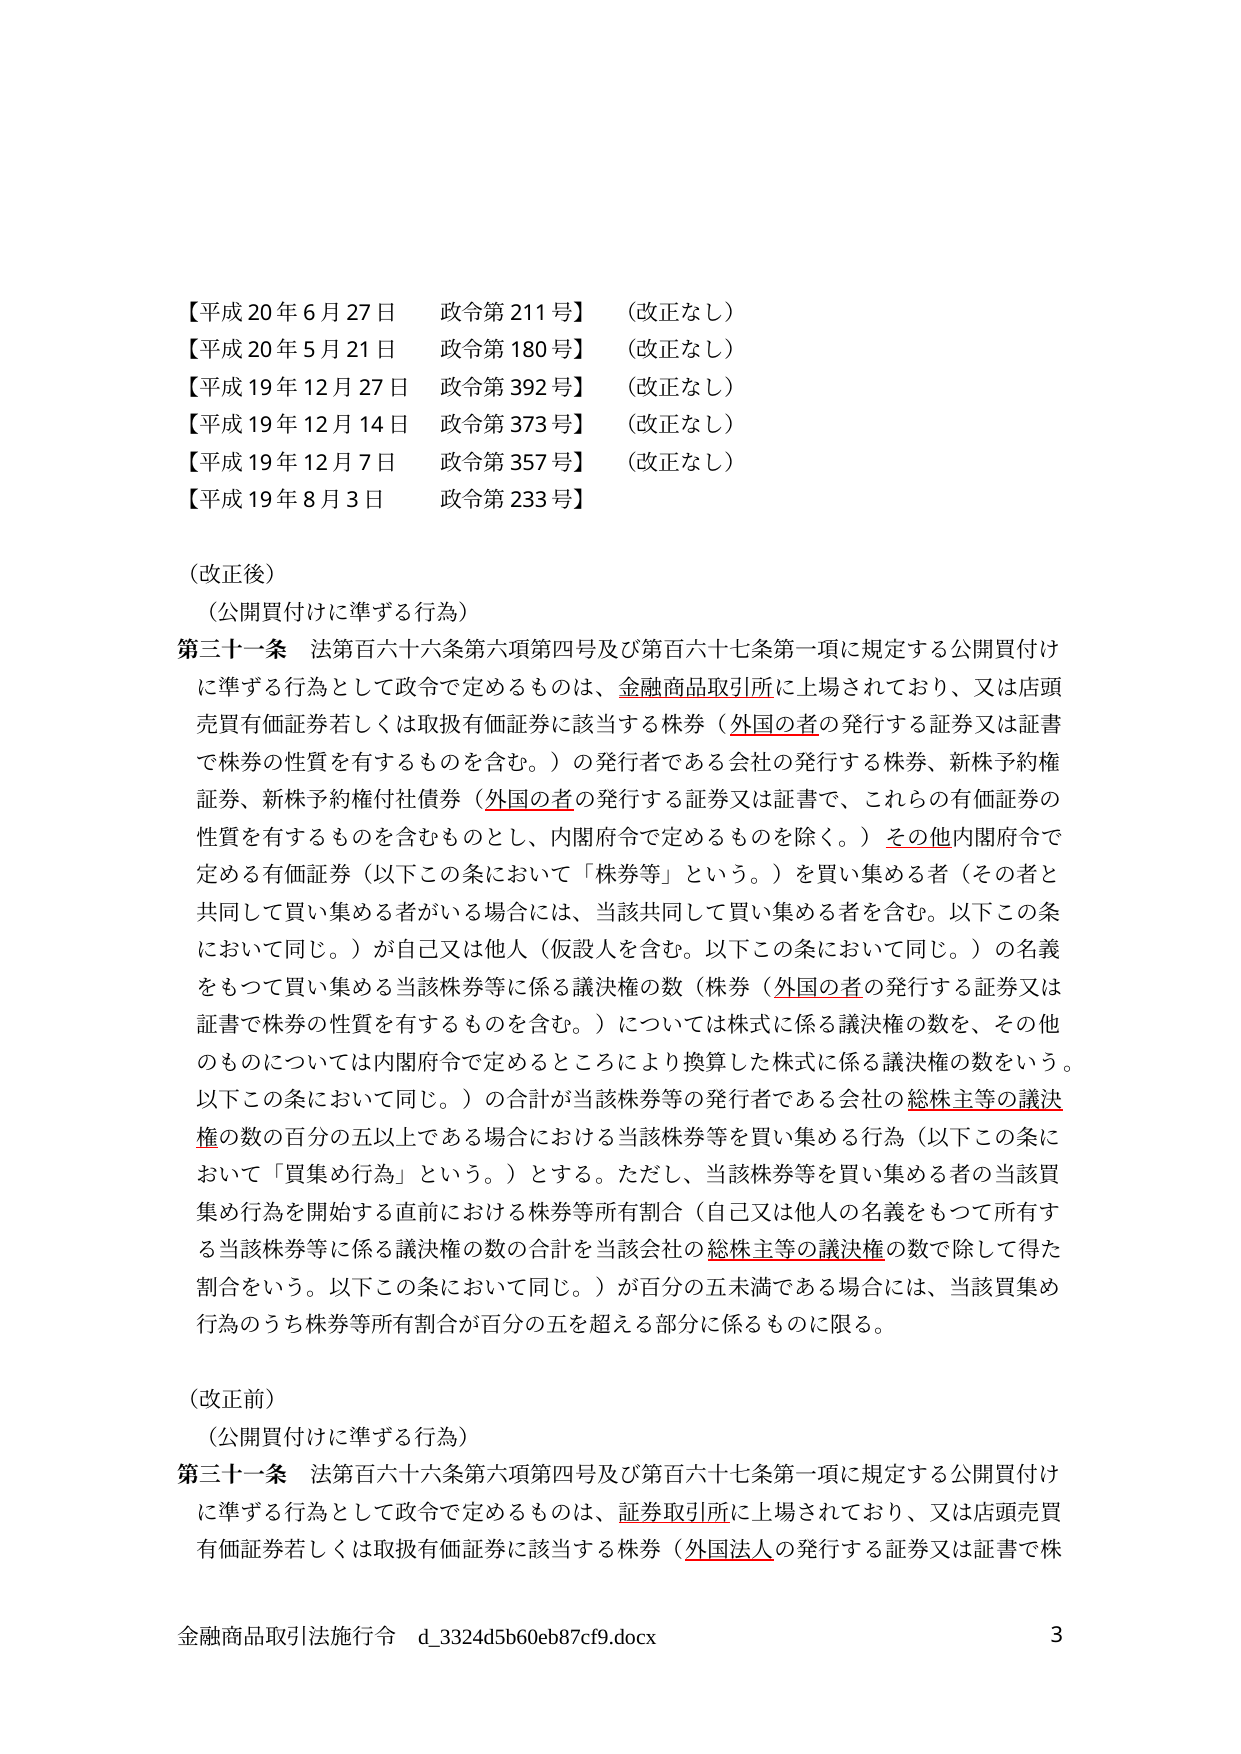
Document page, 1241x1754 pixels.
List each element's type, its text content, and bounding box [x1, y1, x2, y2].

text （改正後） [177, 554, 1063, 592]
text （公開買付けに準ずる行為） [196, 592, 1063, 629]
text 第三十一条 法第百六十六条第六項第四号及び第百六十七条第一項に規定する公開買付けに準ずる行為として政令で定めるものは、金融商品取引所に上場されており、又は店頭売買有価証券若しくは取扱有価証券に該当する株券（外国の者の発行する証券又は証書で株券の性質を有するものを含む。）の発行者である会社の発行する株券、新株予約権証券、新株予約権付社債券（外国の者の発行する証券又は証書で、これらの有価証券の性質を有するものを含むものとし、内閣府令で定めるものを除く。）その他内閣府令で定める有価証券（以下この条において「株券等」という。）を買い集める者（その者と共同して買い集める者がいる場合には、当該共同して買い集める者を含む。以下この条において同じ。）が自己又は他人（仮設人を含む。以下この条において同じ。）の名義をもつて買い集める当該株券等に係る議決権の数（株券（外国の者の発行する証券又は証書で株券の性質を有するものを含む。）については株式に係る議決権の数を、その他のものについては内閣府令で定めるところにより換算した株式に係る議決権の数をいう。以下この条において同じ。）の合計が当該株券等の発行者である会社の総株主等の議決権の数の百分の五以上である場合における当該株券等を買い集める行為（以下この条において「買集め行為」という。）とする。ただし、当該株券等を買い集める者の当該買集め行為を開始する直前における株券等所有割合（自己又は他人の名義をもつて所有する当該株券等に係る議決権の数の合計を当該会社の総株主等の議決権の数で除して得た割合をいう。以下この条において同じ。）が百分の五未満である場合には、当該買集め行為のうち株券等所有割合が百分の五を超える部分に係るものに限る。 [177, 629, 1063, 1342]
text 【平成19年12月14日 政令第373号】 （改正なし） [177, 404, 1063, 442]
text 【平成20年5月21日 政令第180号】 （改正なし） [177, 329, 1063, 367]
text （公開買付けに準ずる行為） [196, 1417, 1063, 1454]
text （改正前） [177, 1379, 1063, 1417]
text 【平成19年8月3日 政令第233号】 [177, 479, 1063, 517]
text 【平成20年6月27日 政令第211号】 （改正なし） [177, 292, 1063, 329]
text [177, 1454, 1063, 1567]
text 【平成19年12月27日 政令第392号】 （改正なし） [177, 367, 1063, 404]
text 【平成19年12月7日 政令第357号】 （改正なし） [177, 442, 1063, 479]
